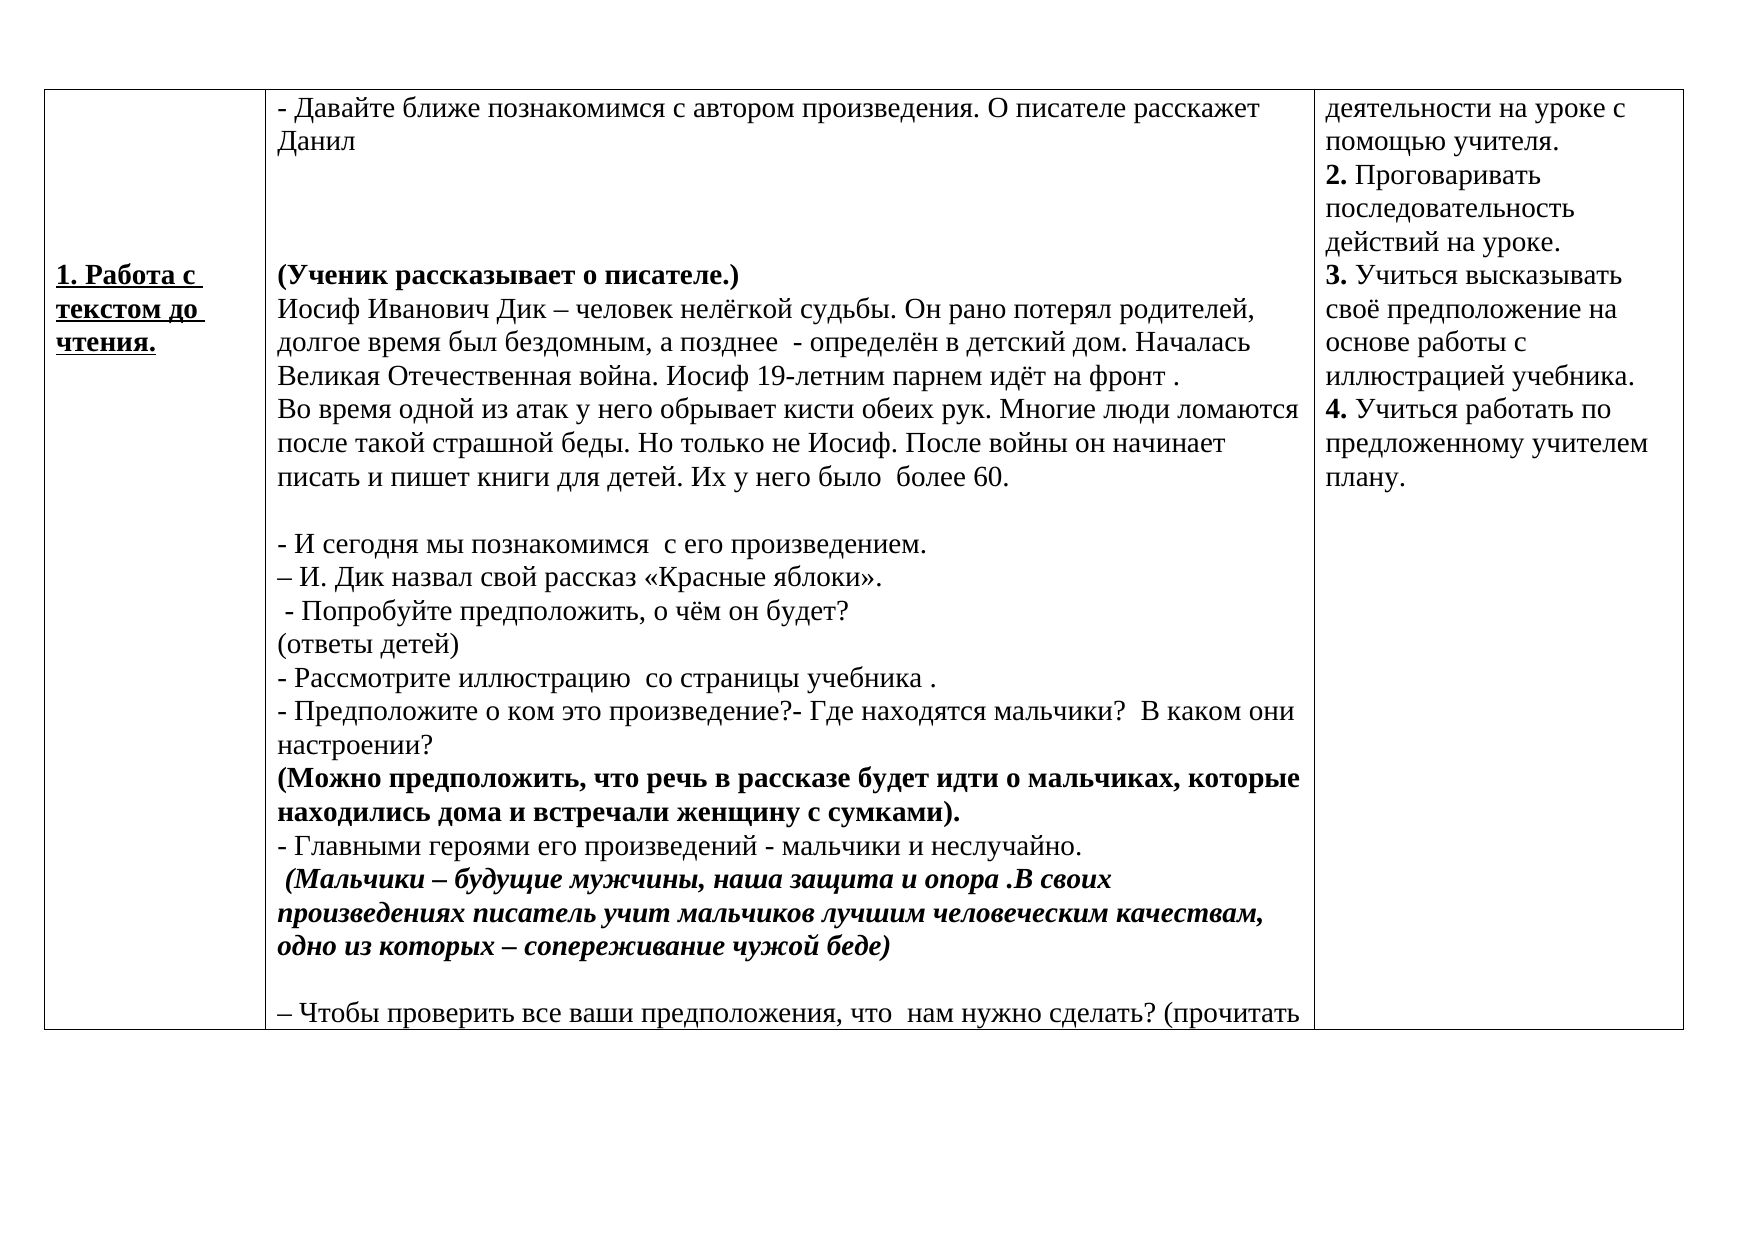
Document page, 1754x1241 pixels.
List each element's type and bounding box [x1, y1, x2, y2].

table_cell [266, 90, 1314, 1029]
table_cell [1315, 90, 1683, 1029]
table_cell [45, 90, 265, 1029]
